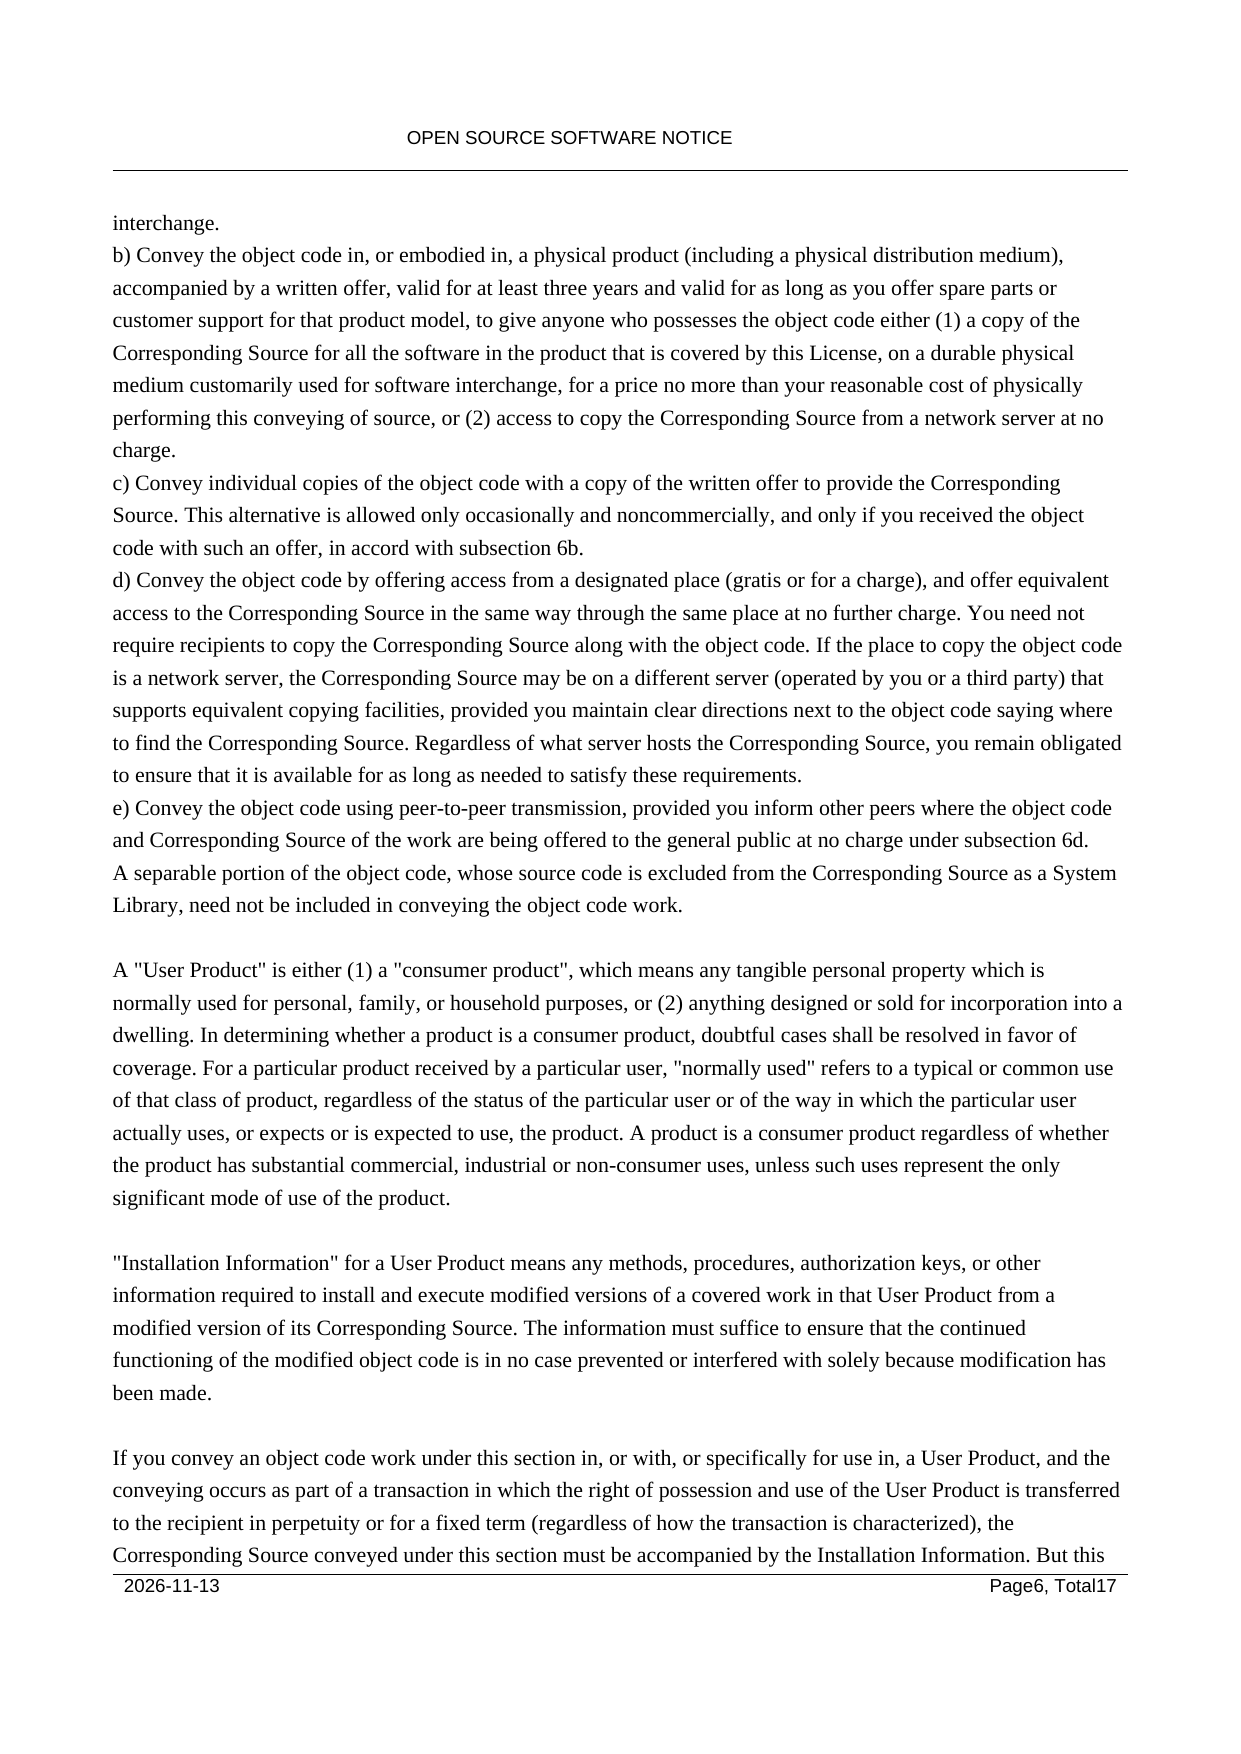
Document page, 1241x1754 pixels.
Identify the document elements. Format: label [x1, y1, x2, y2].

text [112, 206, 1128, 1571]
